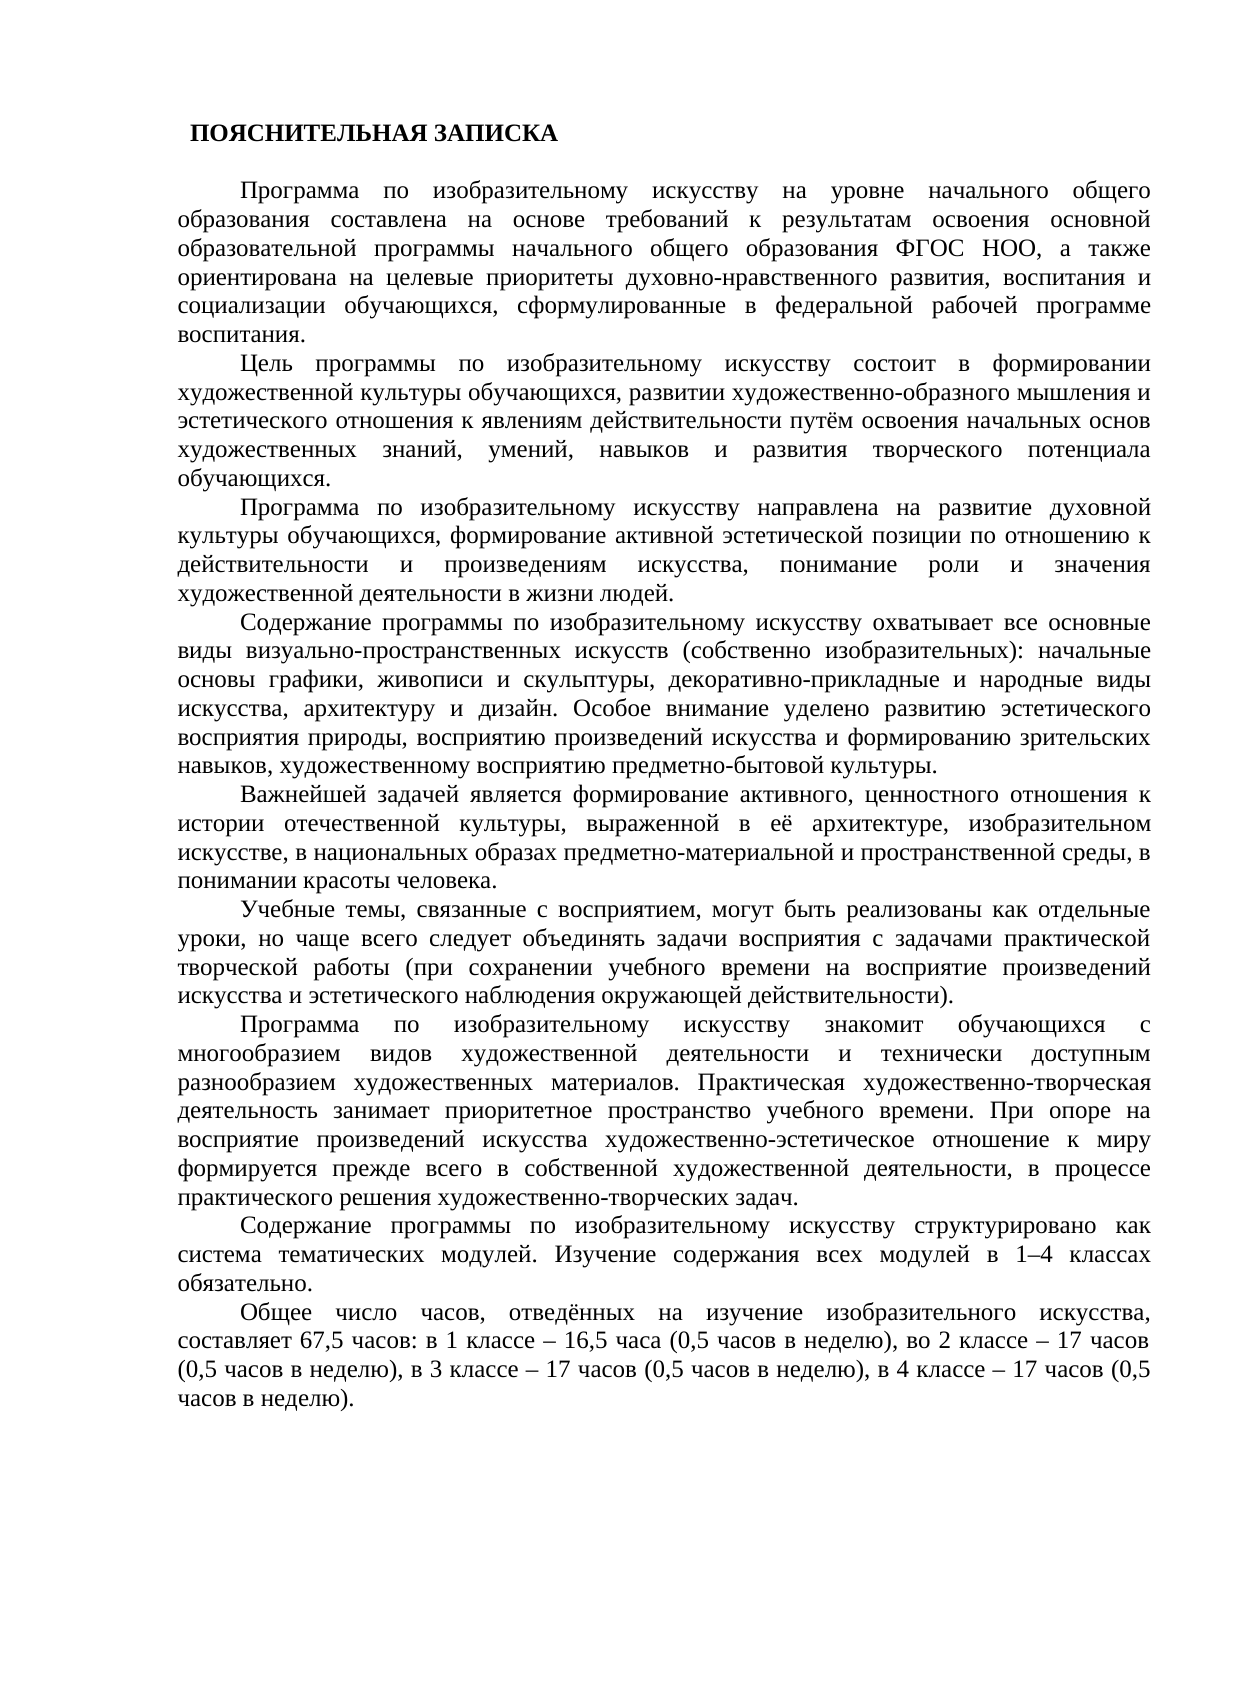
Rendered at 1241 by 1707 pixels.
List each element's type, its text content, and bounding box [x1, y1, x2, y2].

text Программа по изобразительному искусству знакомит обучающихся с многообразием видов художественной деятельности и технически доступным разнообразием художественных материалов. Практическая художественно-творческая деятельность занимает приоритетное пространство учебного времени. При опоре на восприятие произведений искусства художественно-эстетическое отношение к миру формируется прежде всего в собственной художественной деятельности, в процессе практического решения художественно-творческих задач. [177, 1009, 1152, 1211]
text Программа по изобразительному искусству на уровне начального общего образования составлена на основе требований к результатам освоения основной образовательной программы начального общего образования ФГОС НОО, а также ориентирована на целевые приоритеты духовно-нравственного развития, воспитания и социализации обучающихся, сформулированные в федеральной рабочей программе воспитания. [177, 176, 1152, 348]
text Учебные темы, связанные с восприятием, могут быть реализованы как отдельные уроки, но чаще всего следует объединять задачи восприятия с задачами практической творческой работы (при сохранении учебного времени на восприятие произведений искусства и эстетического наблюдения окружающей действительности). [177, 894, 1152, 1009]
text Важнейшей задачей является формирование активного, ценностного отношения к истории отечественной культуры, выраженной в её архитектуре, изобразительном искусстве, в национальных образах предметно-материальной и пространственной среды, в понимании красоты человека. [177, 779, 1152, 894]
text ‌Общее число часов, отведённых на изучение изобразительного искусства, составляет 67,5 часов: в 1 классе – 16,5 часа (0,5 часов в неделю), во 2 классе – 17 часов (0,5 часов в неделю), в 3 классе – 17 часов (0,5 часов в неделю), в 4 классе – 17 часов (0,5 часов в неделю).‌‌ [177, 1297, 1152, 1412]
text Содержание программы по изобразительному искусству охватывает все основные виды визуально-пространственных искусств (собственно изобразительных): начальные основы графики, живописи и скульптуры, декоративно-прикладные и народные виды искусства, архитектуру и дизайн. Особое внимание уделено развитию эстетического восприятия природы, восприятию произведений искусства и формированию зрительских навыков, художественному восприятию предметно-бытовой культуры. [177, 607, 1152, 779]
text ПОЯСНИТЕЛЬНАЯ ЗАПИСКА [190, 118, 1152, 147]
text Программа по изобразительному искусству направлена на развитие духовной культуры обучающихся, формирование активной эстетической позиции по отношению к действительности и произведениям искусства, понимание роли и значения художественной деятельности в жизни людей. [177, 492, 1152, 607]
text Цель программы по изобразительному искусству состоит в формировании художественной культуры обучающихся, развитии художественно-образного мышления и эстетического отношения к явлениям действительности путём освоения начальных основ художественных знаний, умений, навыков и развития творческого потенциала обучающихся. [177, 348, 1152, 492]
text Содержание программы по изобразительному искусству структурировано как система тематических модулей. Изучение содержания всех модулей в 1–4 классах обязательно. [177, 1211, 1152, 1297]
